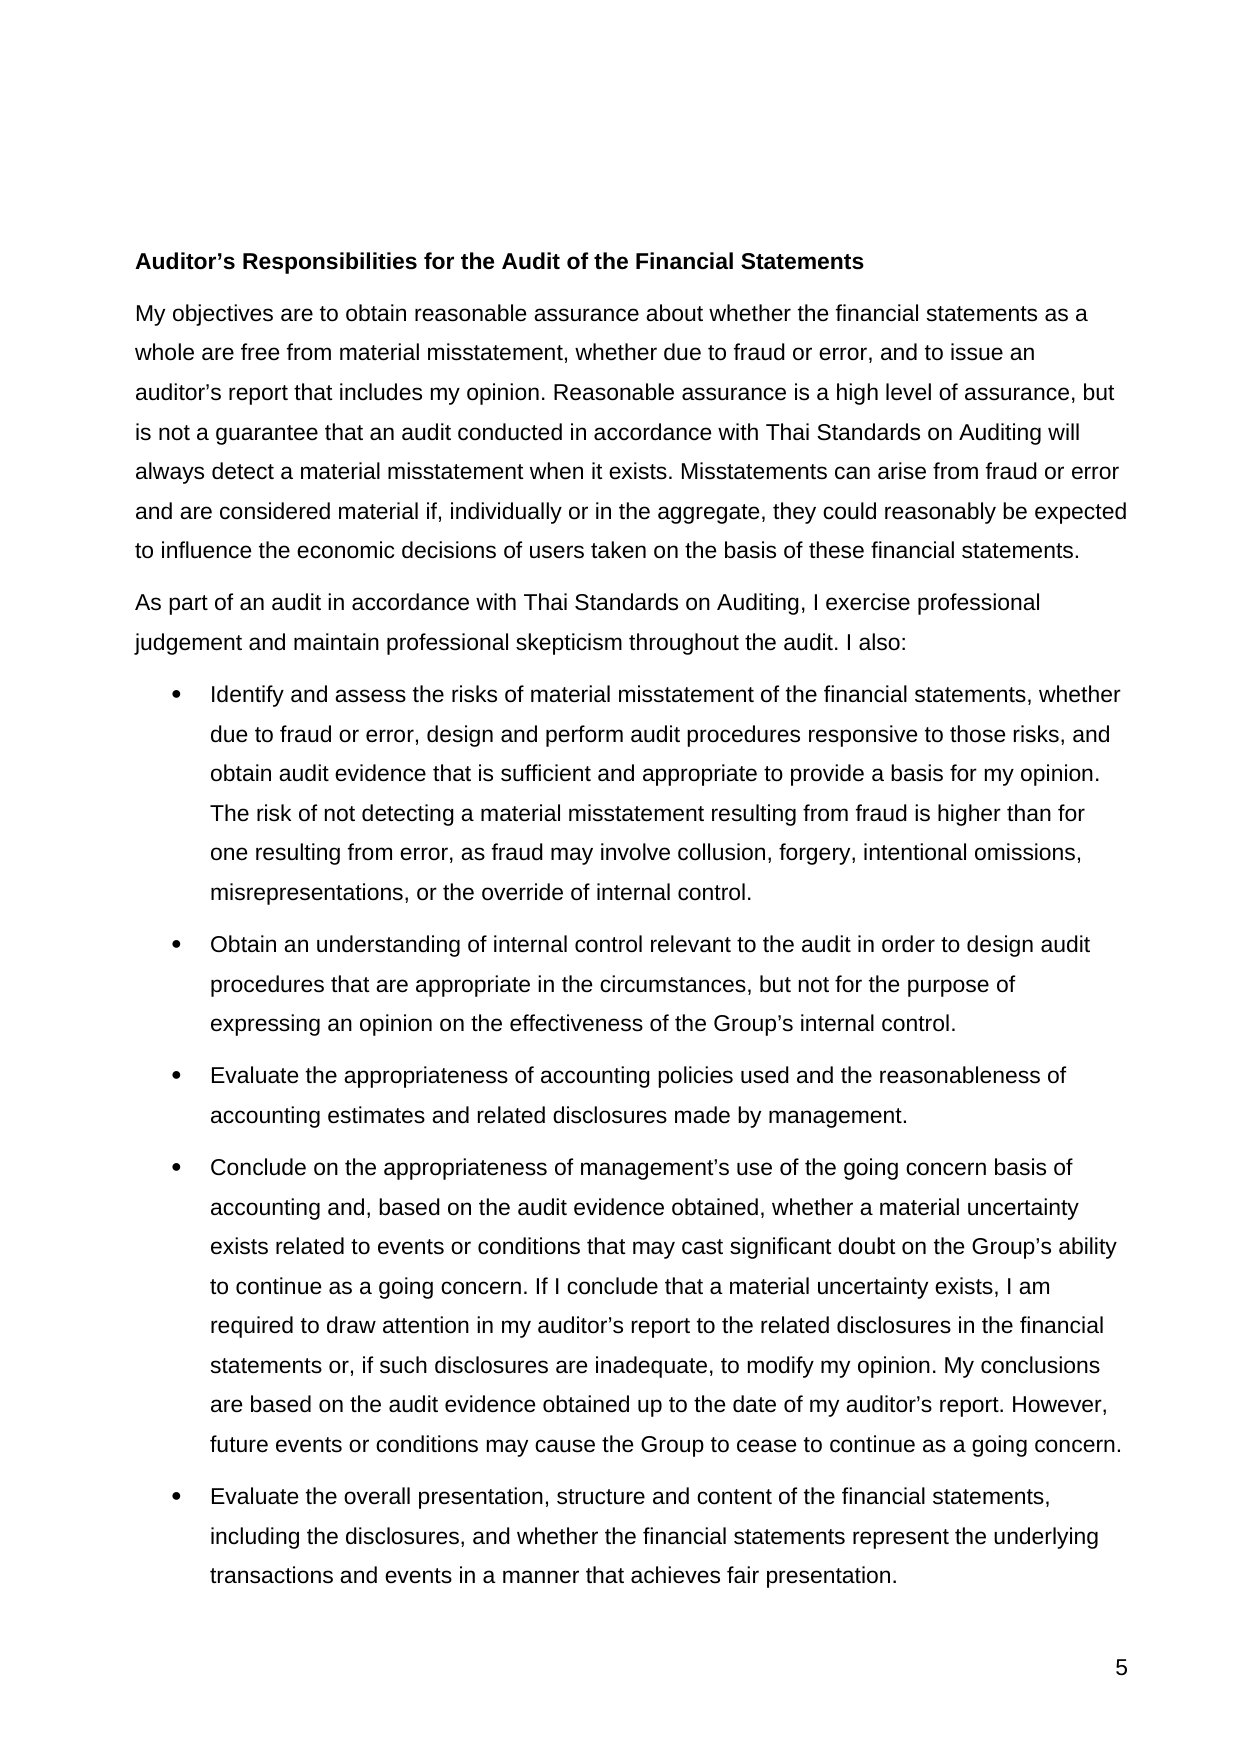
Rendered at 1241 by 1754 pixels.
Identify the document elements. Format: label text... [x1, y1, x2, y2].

text As part of an audit in accordance with Thai Standards on Auditing, I exercise professional judgement and maintain professional skepticism throughout the audit. I also: [135, 579, 1128, 658]
text Auditor’s Responsibilities for the Audit of the Financial Statements [135, 237, 1128, 277]
list Identify and assess the risks of material misstatement of the financial statements, whether due to fraud or error, design and perform audit procedures responsive to those risks, and obtain audit evidence that is sufficient and appropriate to provide a basis for my opinion. The risk of not detecting a material misstatement resulting from fraud is higher than for one resulting from error, as fraud may involve collusion, forgery, intentional omissions, misrepresentations, or the override of internal control. [172, 671, 1128, 908]
list Conclude on the appropriateness of management’s use of the going concern basis of accounting and, based on the audit evidence obtained, whether a material uncertainty exists related to events or conditions that may cast significant doubt on the Group’s ability to continue as a going concern. If I conclude that a material uncertainty exists, I am required to draw attention in my auditor’s report to the related disclosures in the financial statements or, if such disclosures are inadequate, to modify my opinion. My conclusions are based on the audit evidence obtained up to the date of my auditor’s report. However, future events or conditions may cause the Group to cease to continue as a going concern. [172, 1144, 1128, 1460]
text My objectives are to obtain reasonable assurance about whether the financial statements as a whole are free from material misstatement, whether due to fraud or error, and to issue an auditor’s report that includes my opinion. Reasonable assurance is a high level of assurance, but is not a guarantee that an audit conducted in accordance with Thai Standards on Auditing will always detect a material misstatement when it exists. Misstatements can arise from fraud or error and are considered material if, individually or in the aggregate, they could reasonably be expected to influence the economic decisions of users taken on the basis of these financial statements. [135, 289, 1128, 567]
list Evaluate the appropriateness of accounting policies used and the reasonableness of accounting estimates and related disclosures made by management. [172, 1052, 1128, 1131]
list Obtain an understanding of internal control relevant to the audit in order to design audit procedures that are appropriate in the circumstances, but not for the purpose of expressing an opinion on the effectiveness of the Group’s internal control. [172, 921, 1128, 1039]
list Evaluate the overall presentation, structure and content of the financial statements, including the disclosures, and whether the financial statements represent the underlying transactions and events in a manner that achieves fair presentation. [172, 1473, 1128, 1592]
